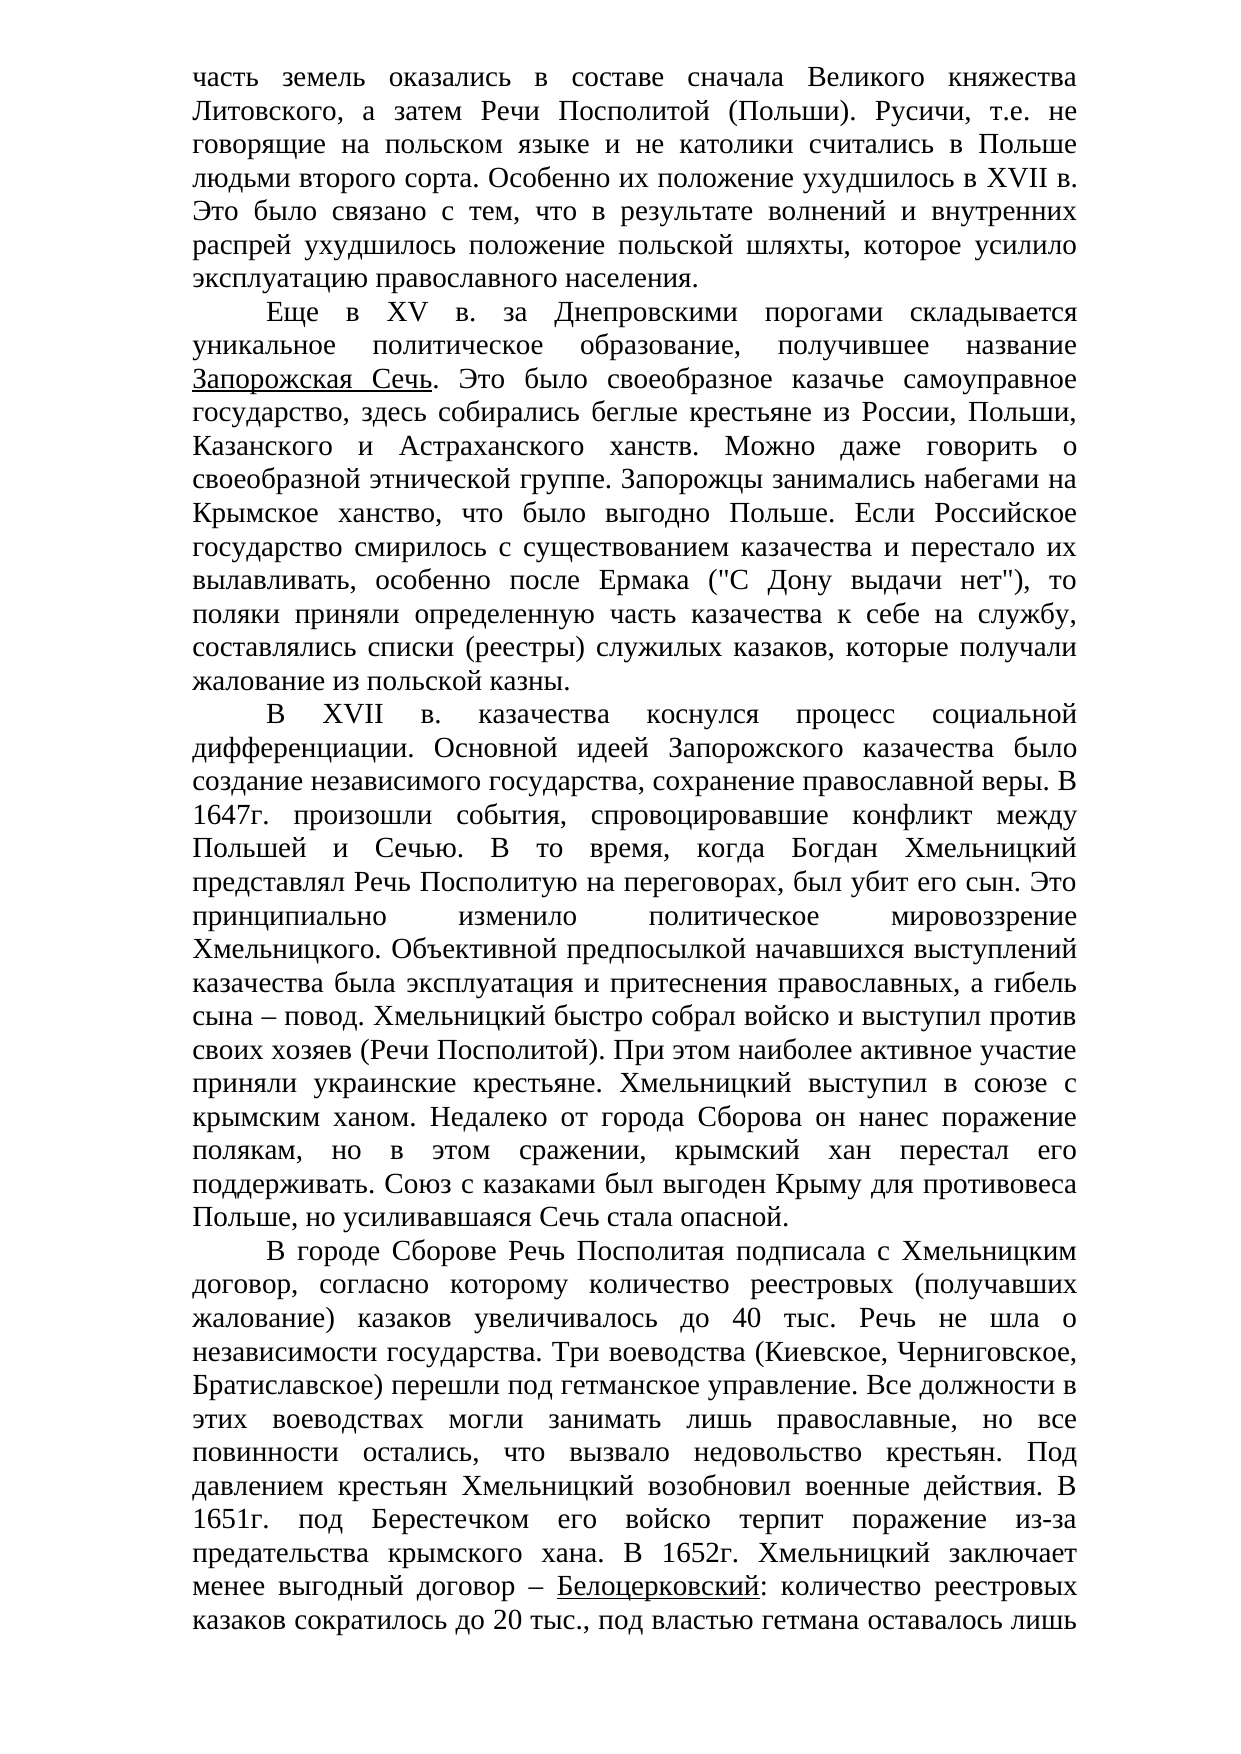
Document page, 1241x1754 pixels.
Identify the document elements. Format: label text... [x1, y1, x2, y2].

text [192, 1233, 1078, 1636]
text В XVII в. казачества коснулся процесс социальной дифференциации. Основной идеей Запорожского казачества было создание независимого государства, сохранение православной веры. В 1647г. произошли события, спровоцировавшие конфликт между Польшей и Сечью. В то время, когда Богдан Хмельницкий представлял Речь Посполитую на переговорах, был убит его сын. Это принципиально изменило политическое мировоззрение Хмельницкого. Объективной предпосылкой начавшихся выступлений казачества была эксплуатация и притеснения православных, а гибель сына – повод. Хмельницкий быстро собрал войско и выступил против своих хозяев (Речи Посполитой). При этом наиболее активное участие приняли украинские крестьяне. Хмельницкий выступил в союзе с крымским ханом. Недалеко от города Сборова он нанес поражение полякам, но в этом сражении, крымский хан перестал его поддерживать. Союз с казаками был выгоден Крыму для противовеса Польше, но усиливавшаяся Сечь стала опасной. [192, 696, 1078, 1233]
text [192, 59, 1078, 294]
text Еще в XV в. за Днепровскими порогами складывается уникальное политическое образование, получившее название Запорожская Сечь. Это было своеобразное казачье самоуправное государство, здесь собирались беглые крестьяне из России, Польши, Казанского и Астраханского ханств. Можно даже говорить о своеобразной этнической группе. Запорожцы занимались набегами на Крымское ханство, что было выгодно Польше. Если Российское государство смирилось с существованием казачества и перестало их вылавливать, особенно после Ермака ("С Дону выдачи нет"), то поляки приняли определенную часть казачества к себе на службу, составлялись списки (реестры) служилых казаков, которые получали жалование из польской казны. [192, 294, 1078, 696]
